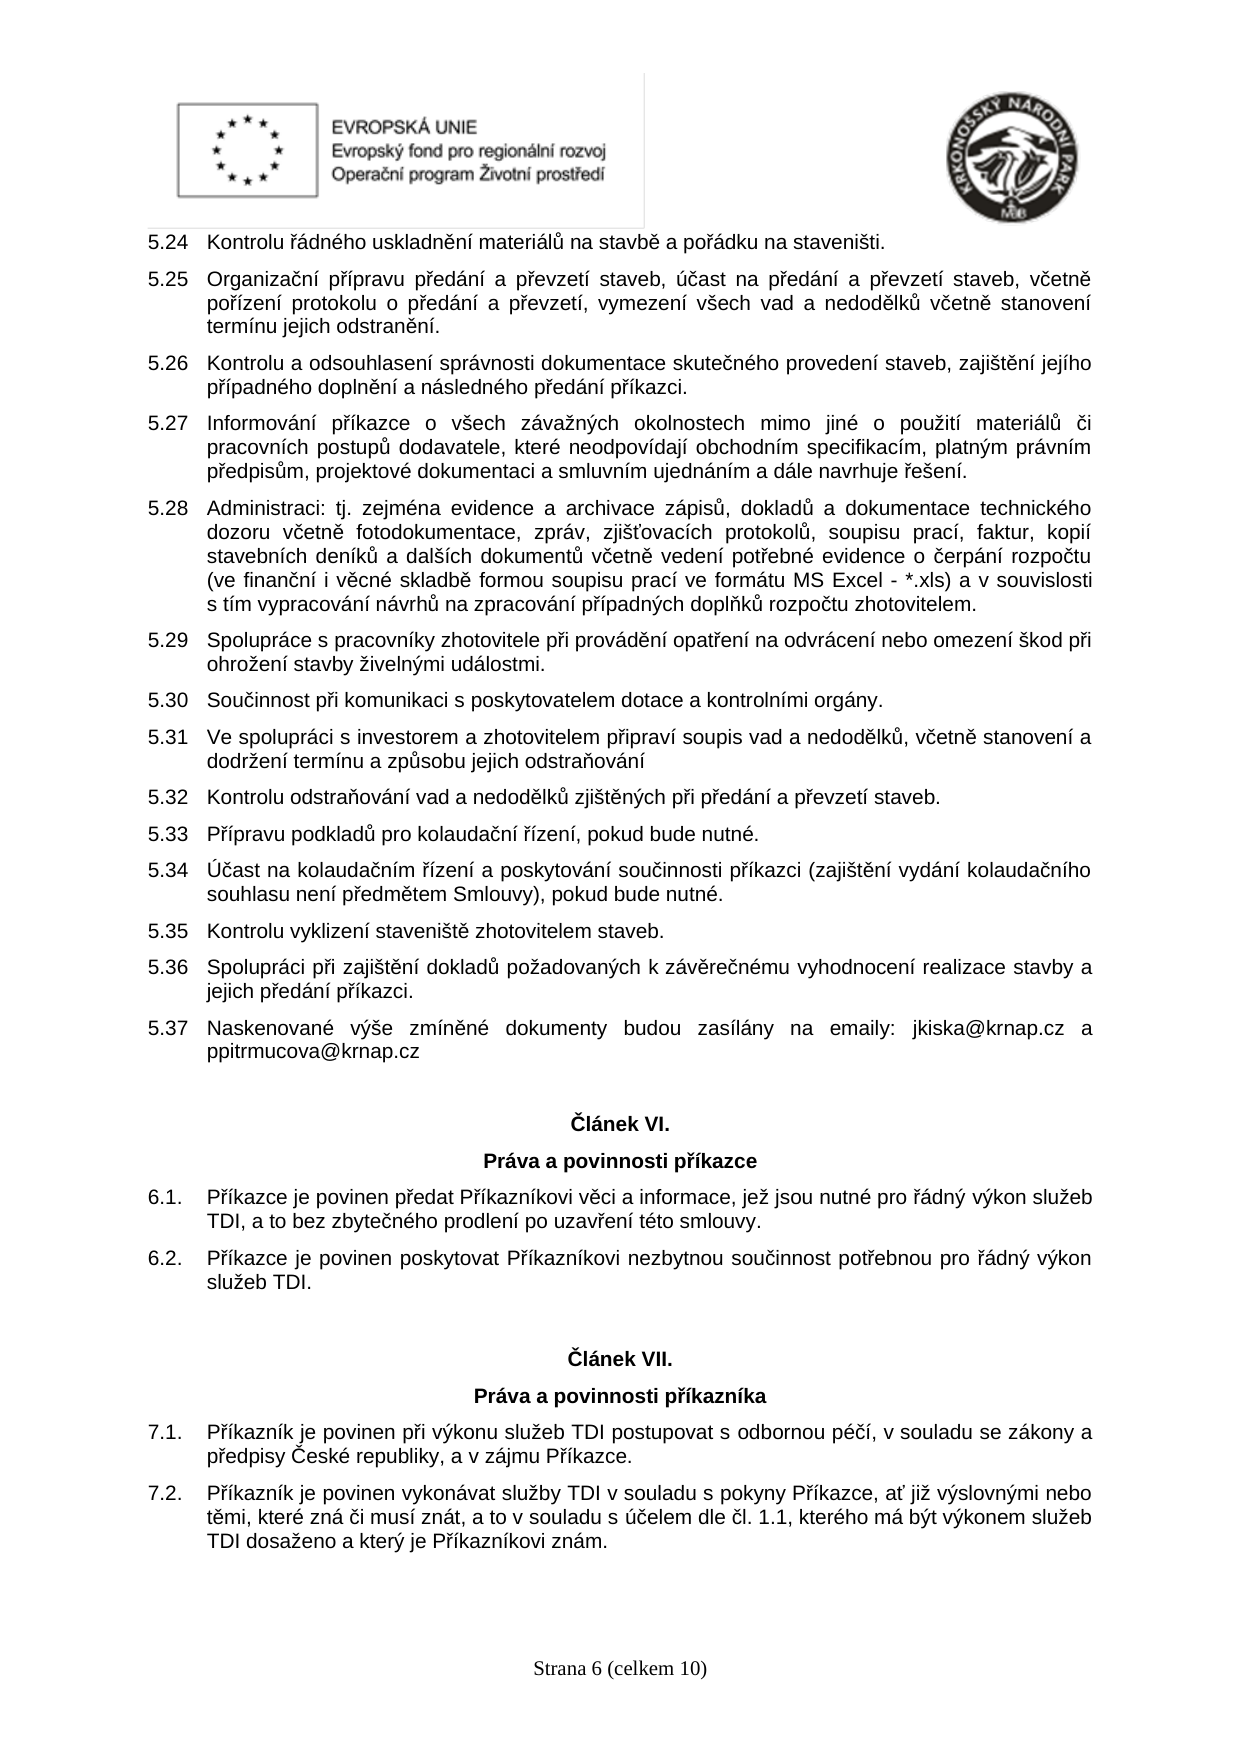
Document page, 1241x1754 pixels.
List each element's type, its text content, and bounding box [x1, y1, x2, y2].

list Příkazník je povinen při výkonu služeb TDI postupovat s odbornou péčí, v souladu se zákony a předpisy České republiky, a v zájmu Příkazce. [148, 1420, 1093, 1468]
picture [147, 73, 646, 230]
list Příkazce je povinen předat Příkazníkovi věci a informace, jež jsou nutné pro řádný výkon služeb TDI, a to bez zbytečného prodlení po uzavření této smlouvy. [148, 1185, 1093, 1233]
list Článek VI. [148, 1112, 1093, 1136]
list Práva a povinnosti příkazce [148, 1149, 1093, 1173]
list Příkazce je povinen poskytovat Příkazníkovi nezbytnou součinnost potřebnou pro řádný výkon služeb TDI. [148, 1246, 1093, 1293]
list Kontrolu řádného uskladnění materiálů na stavbě a pořádku na staveništi. [148, 230, 1093, 254]
list Příkazník je povinen vykonávat služby TDI v souladu s pokyny Příkazce, ať již výslovnými nebo těmi, které zná či musí znát, a to v souladu s účelem dle čl. 1.1, kterého má být výkonem služeb TDI dosaženo a který je Příkazníkovi znám. [148, 1481, 1093, 1552]
list Naskenované výše zmíněné dokumenty budou zasílány na emaily: jkiska@krnap.cz a ppitrmucova@krnap.cz [148, 1015, 1093, 1063]
list Informování příkazce o všech závažných okolnostech mimo jiné o použití materiálů či pracovních postupů dodavatele, které neodpovídají obchodním specifikacím, platným právním předpisům, projektové dokumentaci a smluvním ujednáním a dále navrhuje řešení. [148, 411, 1093, 483]
list Administraci: tj. zejména evidence a archivace zápisů, dokladů a dokumentace technického dozoru včetně fotodokumentace, zpráv, zjišťovacích protokolů, soupisu prací, faktur, kopií stavebních deníků a dalších dokumentů včetně vedení potřebné evidence o čerpání rozpočtu (ve finanční i věcné skladbě formou soupisu prací ve formátu MS Excel - *.xls) a v souvislosti s tím vypracování návrhů na zpracování případných doplňků rozpočtu zhotovitelem. [148, 496, 1093, 615]
list Spolupráce s pracovníky zhotovitele při provádění opatření na odvrácení nebo omezení škod při ohrožení stavby živelnými událostmi. [148, 628, 1093, 676]
list Kontrolu odstraňování vad a nedodělků zjištěných při předání a převzetí staveb. [148, 785, 1093, 809]
list Součinnost při komunikaci s poskytovatelem dotace a kontrolními orgány. [148, 688, 1093, 712]
list Organizační přípravu předání a převzetí staveb, účast na předání a převzetí staveb, včetně pořízení protokolu o předání a převzetí, vymezení všech vad a nedodělků včetně stanovení termínu jejich odstranění. [148, 266, 1093, 338]
list Článek VII. [148, 1347, 1093, 1371]
list Ve spolupráci s investorem a zhotovitelem připraví soupis vad a nedodělků, včetně stanovení a dodržení termínu a způsobu jejich odstraňování [148, 725, 1093, 773]
picture [946, 91, 1085, 230]
list Účast na kolaudačním řízení a poskytování součinnosti příkazci (zajištění vydání kolaudačního souhlasu není předmětem Smlouvy), pokud bude nutné. [148, 858, 1093, 906]
list Kontrolu a odsouhlasení správnosti dokumentace skutečného provedení staveb, zajištění jejího případného doplnění a následného předání příkazci. [148, 351, 1093, 399]
list Kontrolu vyklizení staveniště zhotovitelem staveb. [148, 918, 1093, 942]
list Práva a povinnosti příkazníka [148, 1384, 1093, 1408]
list Přípravu podkladů pro kolaudační řízení, pokud bude nutné. [148, 822, 1093, 846]
list Spolupráci při zajištění dokladů požadovaných k závěrečnému vyhodnocení realizace stavby a jejich předání příkazci. [148, 955, 1093, 1003]
